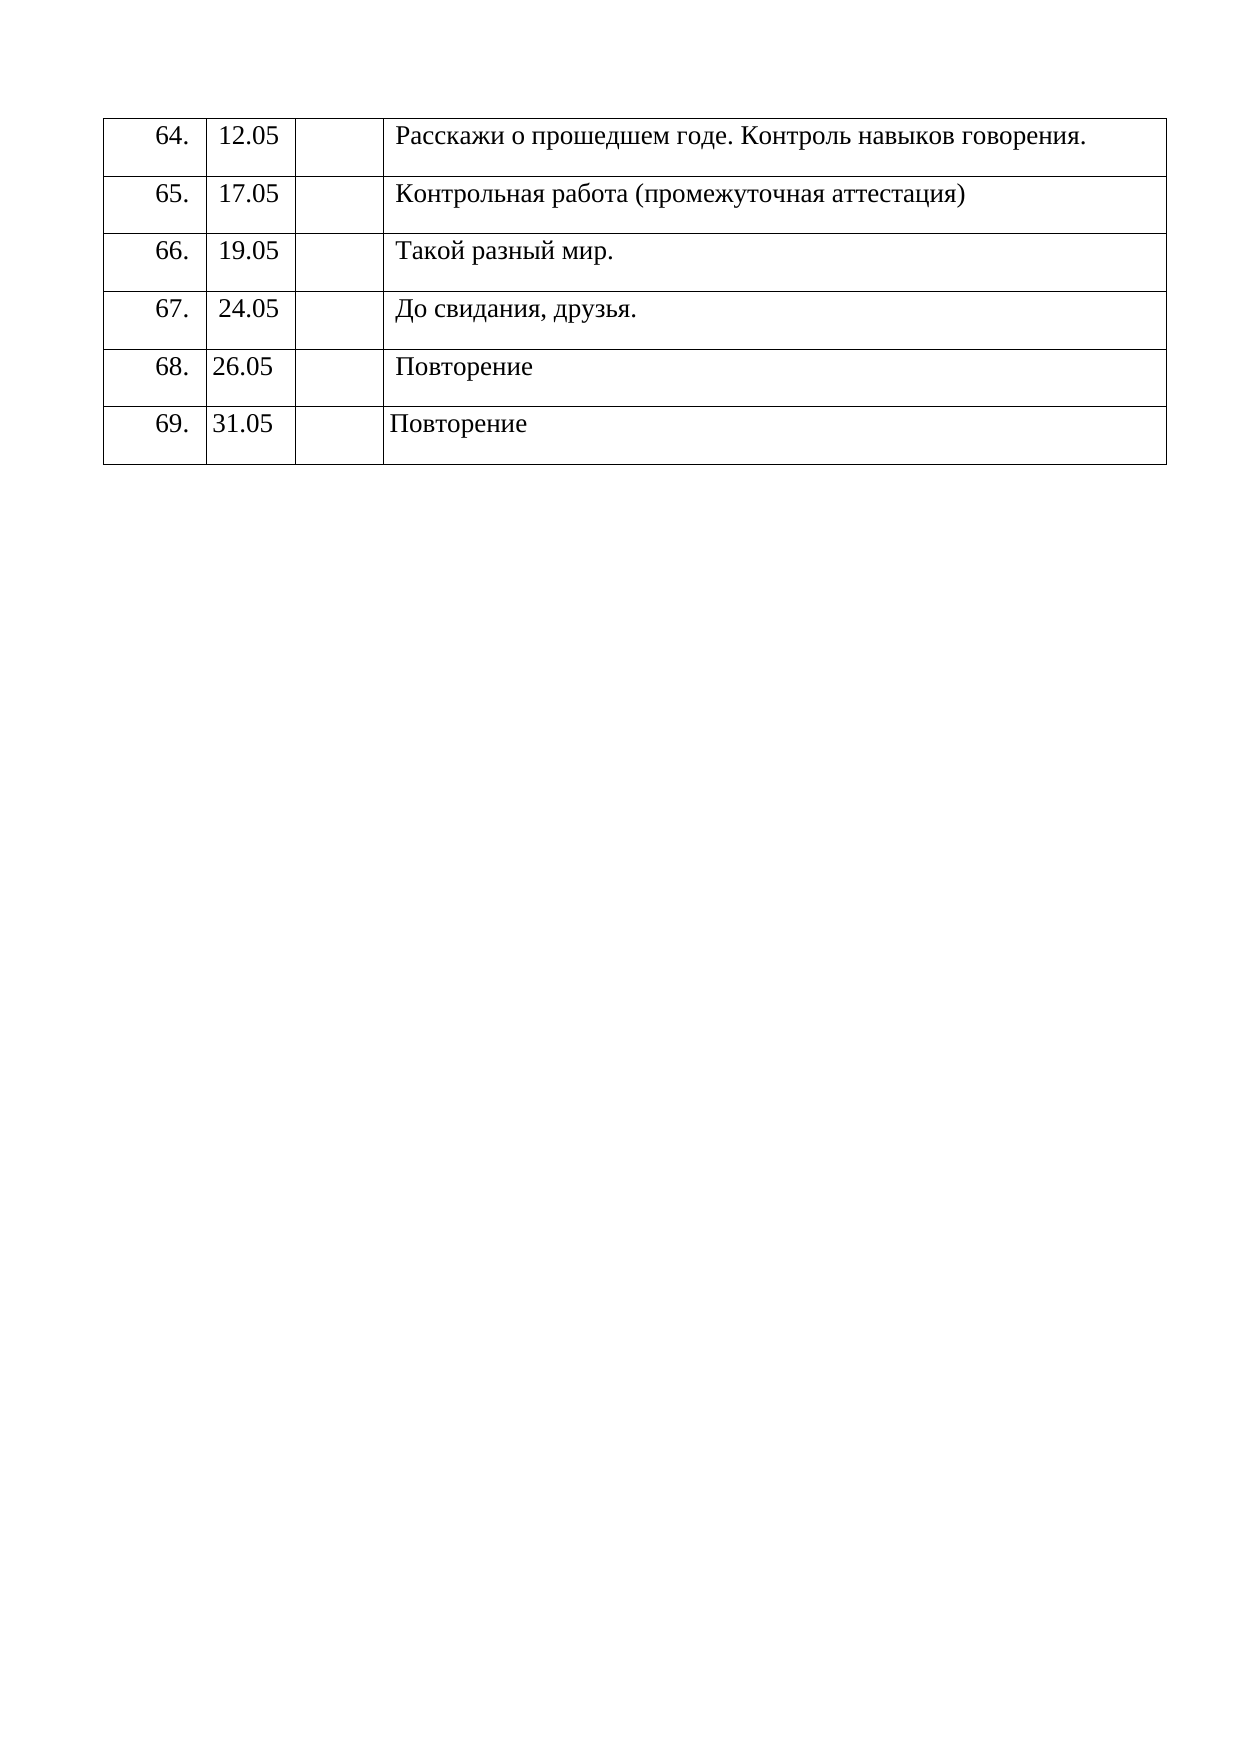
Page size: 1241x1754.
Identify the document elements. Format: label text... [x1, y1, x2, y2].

table_cell [104, 292, 206, 348]
table_cell [104, 177, 206, 233]
table_cell Такой разный мир. [384, 234, 1166, 291]
table_cell [104, 234, 206, 291]
table_cell 26.05 [207, 350, 295, 406]
table_cell [296, 234, 383, 291]
table_cell 24.05 [207, 292, 295, 348]
table_cell Повторение [384, 350, 1166, 406]
table_cell [296, 407, 383, 464]
table_cell [296, 350, 383, 406]
table_cell [104, 119, 206, 176]
table_cell 12.05 [207, 119, 295, 176]
table_cell [296, 119, 383, 176]
table_cell Повторение [384, 407, 1166, 464]
table_cell [104, 350, 206, 406]
table_cell Контрольная работа (промежуточная аттестация) [384, 177, 1166, 233]
table_cell [296, 292, 383, 348]
table_cell 31.05 [207, 407, 295, 464]
table_cell 19.05 [207, 234, 295, 291]
table_cell До свидания, друзья. [384, 292, 1166, 348]
table_cell 17.05 [207, 177, 295, 233]
table_cell [296, 177, 383, 233]
table_cell Расскажи о прошедшем годе. Контроль навыков говорения. [384, 119, 1166, 176]
table_cell [104, 407, 206, 464]
